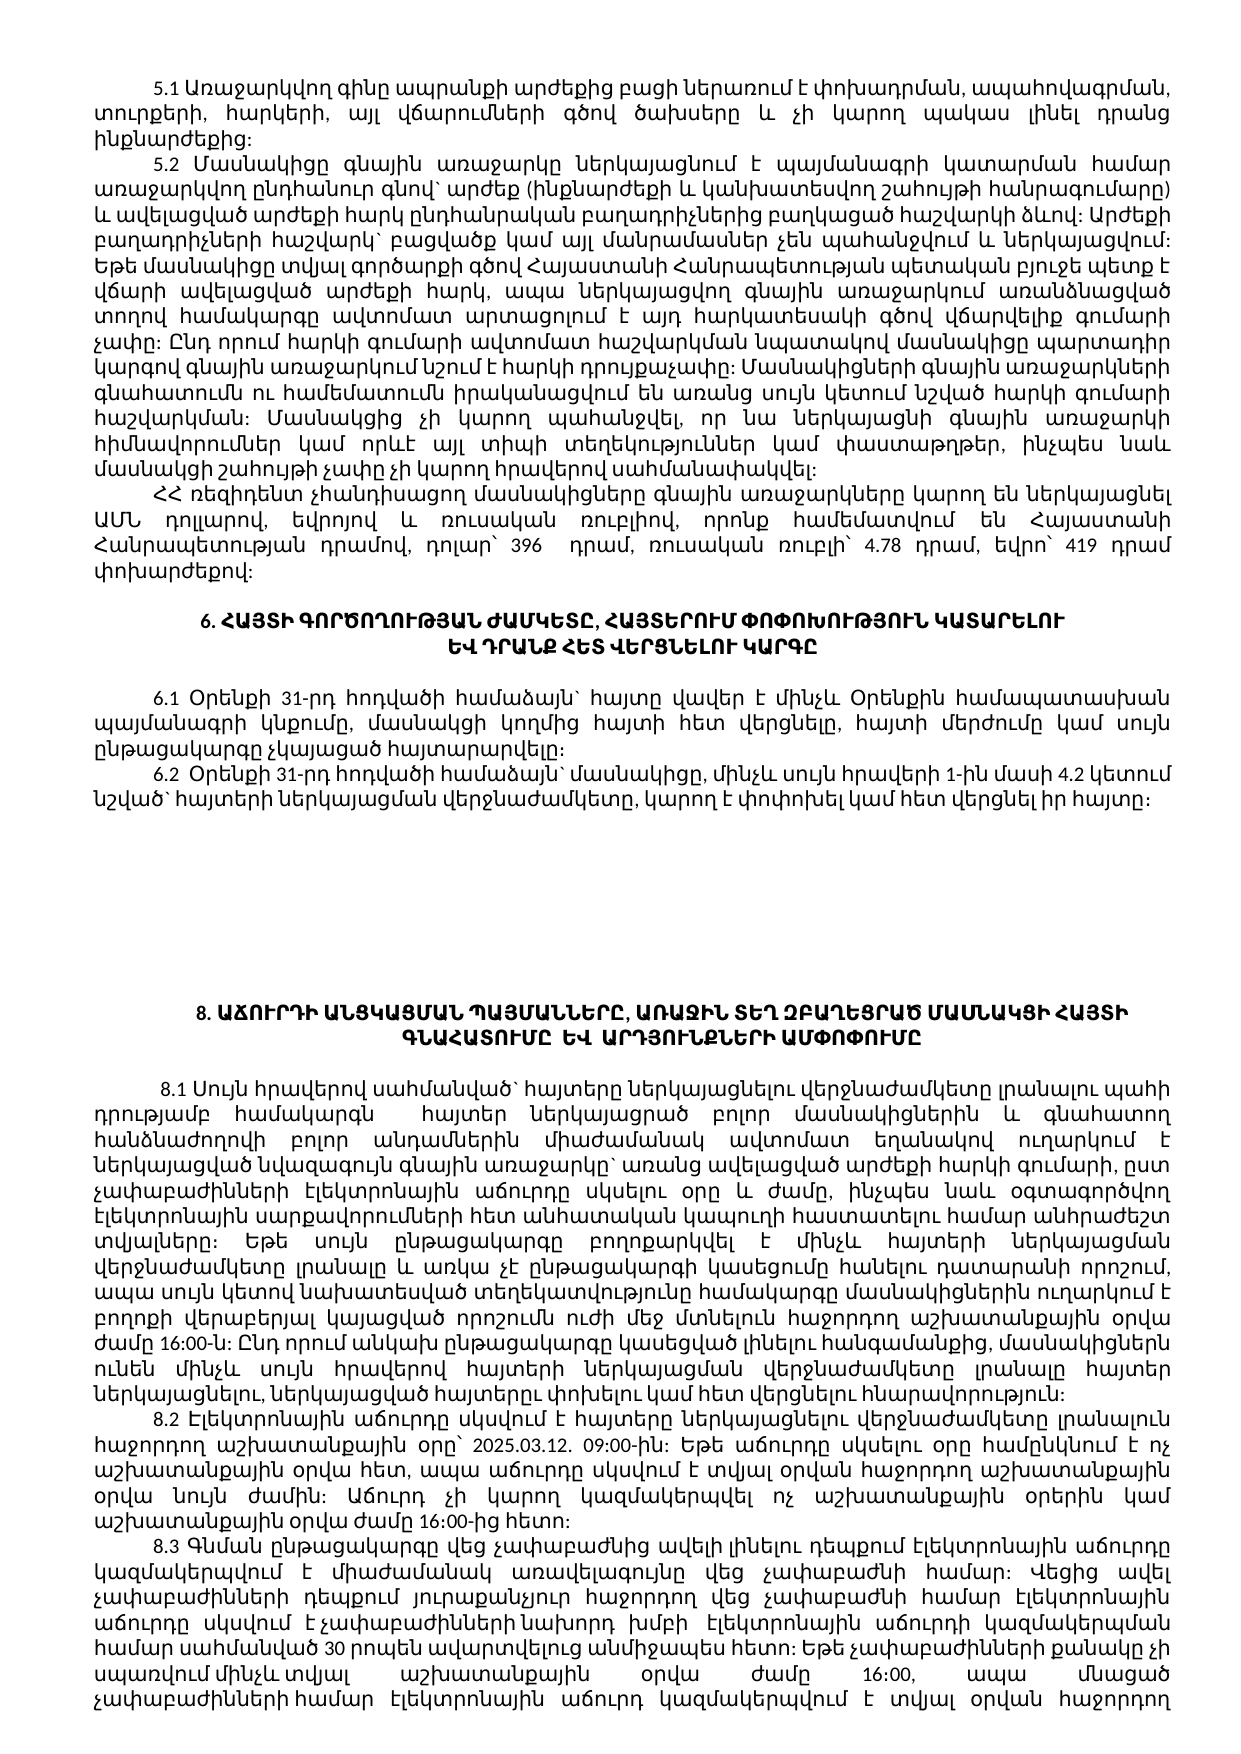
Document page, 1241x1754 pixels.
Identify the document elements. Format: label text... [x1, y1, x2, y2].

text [94, 1534, 1171, 1712]
text 6.2 Օրենքի 31-րդ հոդվածի համաձայն` մասնակիցը, մինչև սույն հրավերի 1-ին մասի 4.2 կետում նշված` հայտերի ներկայացման վերջնաժամկետը, կարող է փոփոխել կամ հետ վերցնել իր հայտը։ [94, 761, 1171, 812]
text 8.2 Էլեկտրոնային աճուրդը սկսվում է հայտերը ներկայացնելու վերջնաժամկետը լրանալուն հաջորդող աշխատանքային օրը՝ 2025.03.12. 09:00 -ին: Եթե աճուրդը սկսելու օրը համընկնում է ոչ աշխատանքային օրվա հետ, ապա աճուրդը սկսվում է տվյալ օրվան հաջորդող աշխատանքային օրվա նույն ժամին: Աճուրդ չի կարող կազմակերպվել ոչ աշխատանքային օրերին կամ աշխատանքային օրվա ժամը 16։00-ից հետո: [94, 1407, 1171, 1534]
text 8.1 Սույն հրավերով սահմանված` հայտերը ներկայացնելու վերջնաժամկետը լրանալու պահի դրությամբ համակարգն հայտեր ներկայացրած բոլոր մասնակիցներին և գնահատող հանձնաժողովի բոլոր անդամներին միաժամանակ ավտոմատ եղանակով ուղարկում է ներկայացված նվազագույն գնային առաջարկը` առանց ավելացված արժեքի հարկի գումարի, ըստ չափաբաժինների էլեկտրոնային աճուրդը սկսելու օրը և ժամը, ինչպես նաև օգտագործվող էլեկտրոնային սարքավորումների հետ անհատական կապուղի հաստատելու համար անհրաժեշտ տվյալները։ Եթե սույն ընթացակարգը բողոքարկվել է մինչև հայտերի ներկայացման վերջնաժամկետը լրանալը և առկա չէ ընթացակարգի կասեցումը հանելու դատարանի որոշում, ապա սույն կետով նախատեսված տեղեկատվությունը համակարգը մասնակիցներին ուղարկում է բողոքի վերաբերյալ կայացված որոշումն ուժի մեջ մտնելուն հաջորդող աշխատանքային օրվա ժամը 16:00-ն: Ընդ որում անկախ ընթացակարգը կասեցված լինելու հանգամանքից, մասնակիցներն ունեն մինչև սույն հրավերով հայտերի ներկայացման վերջնաժամկետը լրանալը հայտեր ներկայացնելու, ներկայացված հայտերըւ փոխելու կամ հետ վերցնելու հնարավորություն: [94, 1076, 1171, 1407]
text 6.1 Օրենքի 31-րդ հոդվածի համաձայն` հայտը վավեր է մինչև Օրենքին համապատասխան պայմանագրի կնքումը, մասնակցի կողմից հայտի հետ վերցնելը, հայտի մերժումը կամ սույն ընթացակարգը չկայացած հայտարարվելը։ [94, 685, 1171, 761]
text 8. ԱՃՈՒՐԴԻ ԱՆՑԿԱՑՄԱՆ ՊԱՅՄԱՆՆԵՐԸ, ԱՌԱՋԻՆ ՏԵՂ ԶԲԱՂԵՑՐԱԾ ՄԱՍՆԱԿՑԻ ՀԱՅՏԻ [94, 1000, 1171, 1025]
text 5.1 Առաջարկվող գինը ապրանքի արժեքից բացի ներառում է փոխադրման, ապահովագրման, տուրքերի, հարկերի, այլ վճարումների գծով ծախսերը և չի կարող պակաս լինել դրանց ինքնարժեքից: [94, 75, 1171, 151]
text ԵՎ ԴՐԱՆՔ ՀԵՏ ՎԵՐՑՆԵԼՈՒ ԿԱՐԳԸ [94, 634, 1171, 659]
text 5.2 Մասնակիցը գնային առաջարկը ներկայացնում է պայմանագրի կատարման համար առաջարկվող ընդհանուր գնով` արժեք (ինքնարժեքի և կանխատեսվող շահույթի հանրագումարը) և ավելացված արժեքի հարկ ընդհանրական բաղադրիչներից բաղկացած հաշվարկի ձևով: Արժեքի բաղադրիչների հաշվարկ` բացվածք կամ այլ մանրամասներ չեն պահանջվում և ներկայացվում: Եթե մասնակիցը տվյալ գործարքի գծով Հայաստանի Հանրապետության պետական բյուջե պետք է վճարի ավելացված արժեքի հարկ, ապա ներկայացվող գնային առաջարկում առանձնացված տողով համակարգը ավտոմատ արտացոլում է այդ հարկատեսակի գծով վճարվելիք գումարի չափը: Ընդ որում հարկի գումարի ավտոմատ հաշվարկման նպատակով մասնակիցը պարտադիր կարգով գնային առաջարկում նշում է հարկի դրույքաչափը: Մասնակիցների գնային առաջարկների գնահատումն ու համեմատումն իրականացվում են առանց սույն կետում նշված հարկի գումարի հաշվարկման: Մասնակցից չի կարող պահանջվել, որ նա ներկայացնի գնային առաջարկի հիմնավորումներ կամ որևէ այլ տիպի տեղեկություններ կամ փաստաթղթեր, ինչպես նաև մասնակցի շահույթի չափը չի կարող հրավերով սահմանափակվել: [94, 151, 1171, 482]
text ՀՀ ռեզիդենտ չհանդիսացող մասնակիցները գնային առաջարկները կարող են ներկայացնել ԱՄՆ դոլլարով, եվրոյով և ռուսական ռուբլիով, որոնք համեմատվում են Հայաստանի Հանրապետության դրամով, դոլար՝ 396 դրամ, ռուսական ռուբլի՝ 4.78 դրամ, եվրո՝ 419 դրամ փոխարժեքով: [94, 482, 1171, 583]
text 6. ՀԱՅՏԻ ԳՈՐԾՈՂՈՒԹՅԱՆ ԺԱՄԿԵՏԸ, ՀԱՅՏԵՐՈՒՄ ՓՈՓՈԽՈՒԹՅՈՒՆ ԿԱՏԱՐԵԼՈՒ [94, 609, 1171, 634]
text ԳՆԱՀԱՏՈՒՄԸ ԵՎ ԱՐԴՅՈՒՆՔՆԵՐԻ ԱՄՓՈՓՈՒՄԸ [94, 1025, 1171, 1051]
